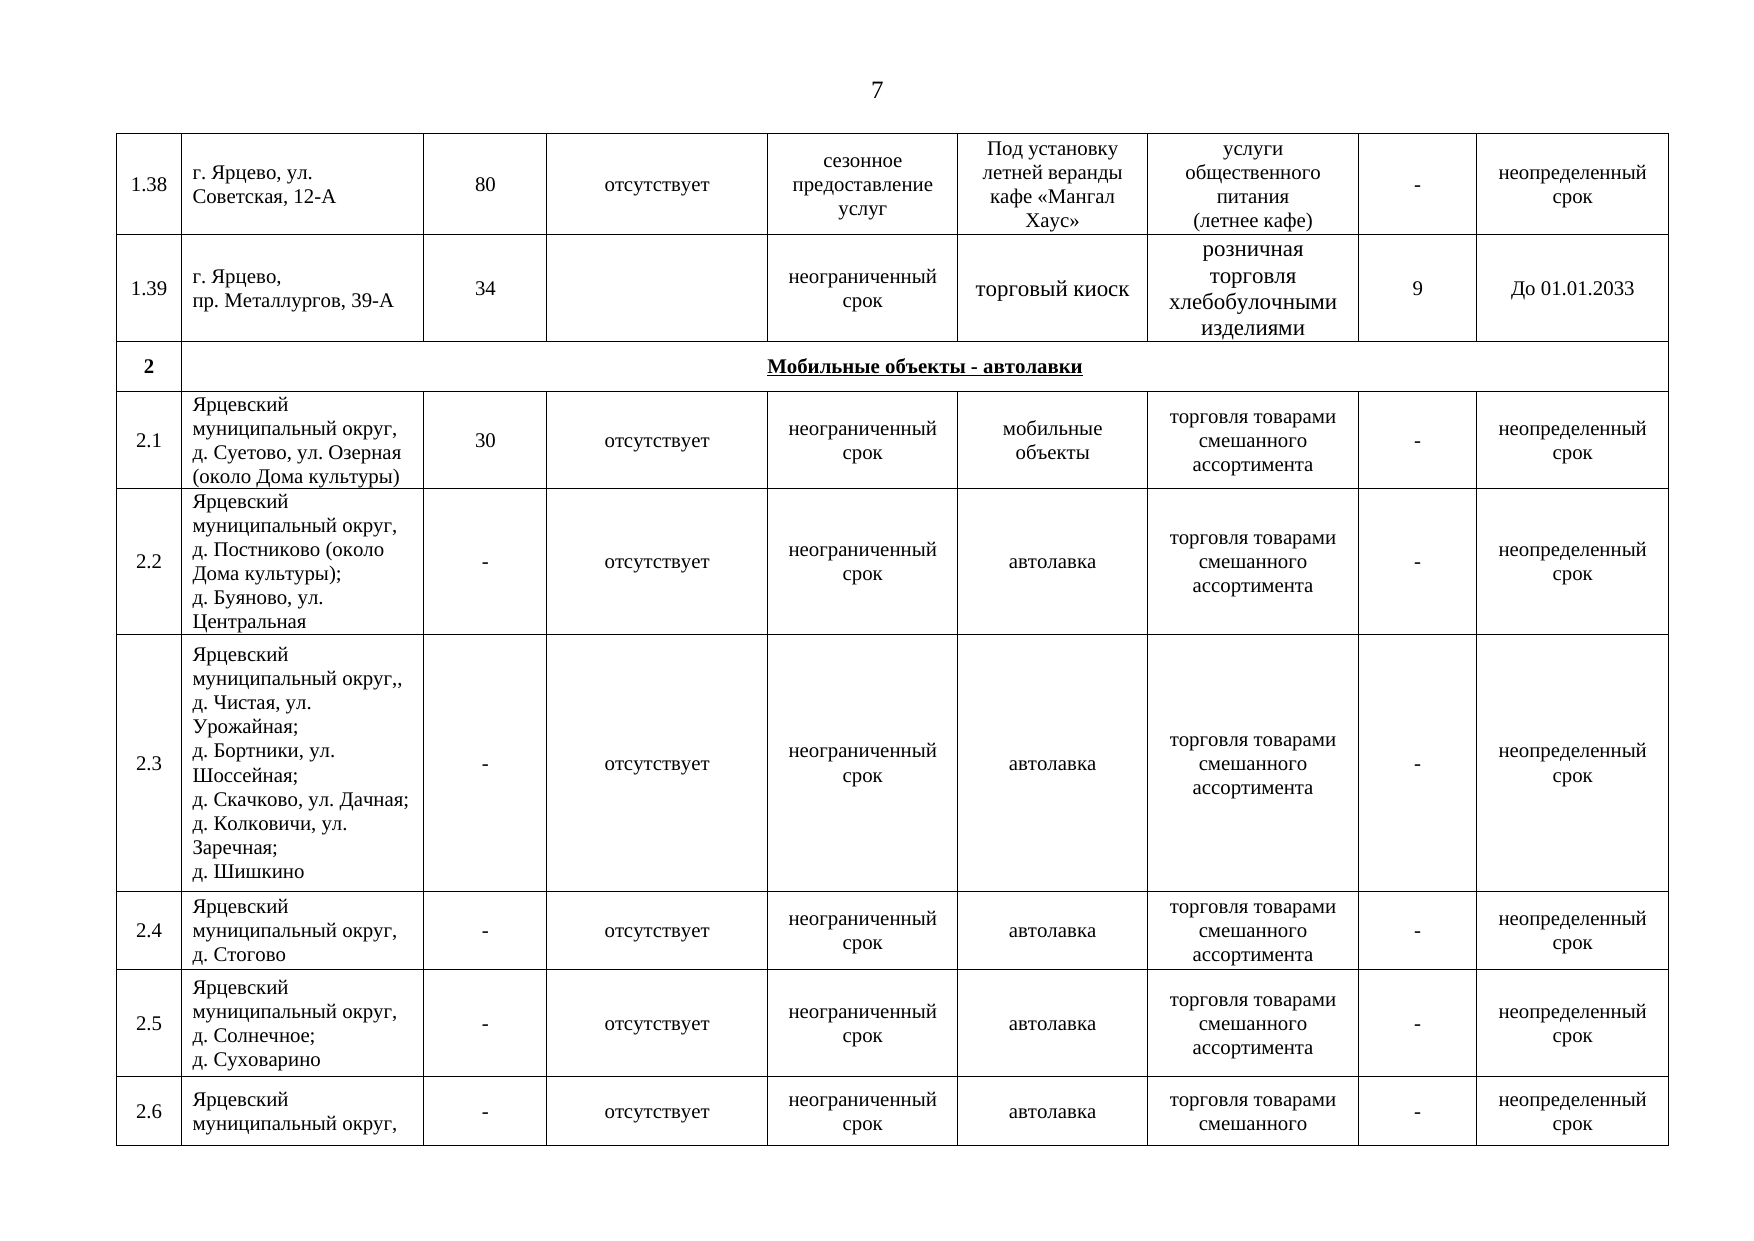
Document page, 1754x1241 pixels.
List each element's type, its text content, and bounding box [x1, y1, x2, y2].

table_cell г. Ярцево, ул. Советская, 12-А [182, 134, 423, 234]
table_cell 30 [424, 392, 546, 488]
table_cell - [424, 970, 546, 1076]
table_cell автолавка [958, 489, 1147, 633]
table_cell - [424, 489, 546, 633]
table_cell неопределенный срок [1477, 1077, 1668, 1145]
table_cell автолавка [958, 635, 1147, 891]
table_cell 80 [424, 134, 546, 234]
table_cell 2.6 [117, 1077, 181, 1145]
table_cell - [1359, 134, 1476, 234]
table_cell отсутствует [547, 489, 767, 633]
table_cell 34 [424, 235, 546, 341]
table_cell - [424, 1077, 546, 1145]
table_cell торговля товарами смешанного ассортимента [1148, 392, 1358, 488]
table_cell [1148, 1077, 1358, 1145]
table_cell отсутствует [547, 392, 767, 488]
table_cell автолавка [958, 892, 1147, 969]
table_cell неопределенный срок [1477, 489, 1668, 633]
table_cell - [424, 892, 546, 969]
table_cell 1.38 [117, 134, 181, 234]
table_cell розничная торговля хлебобулочными изделиями [1148, 235, 1358, 341]
table_cell отсутствует [547, 1077, 767, 1145]
table_cell - [424, 635, 546, 891]
table_cell - [1359, 892, 1476, 969]
table_cell торговый киоск [958, 235, 1147, 341]
table_cell [547, 235, 767, 341]
table_cell Ярцевский муниципальный округ,, д. Чистая, ул. Урожайная; д. Бортники, ул. Шоссейная; д. Скачково, ул. Дачная; д. Колковичи, ул. Заречная; д. Шишкино [182, 635, 423, 891]
table_cell отсутствует [547, 892, 767, 969]
table_cell неопределенный срок [1477, 970, 1668, 1076]
table_cell Ярцевский муниципальный округ, д. Солнечное; д. Суховарино [182, 970, 423, 1076]
table_cell отсутствует [547, 970, 767, 1076]
table_cell - [1359, 392, 1476, 488]
table_cell неопределенный срок [1477, 635, 1668, 891]
table_cell г. Ярцево, пр. Металлургов, 39-А [182, 235, 423, 341]
table_cell 2 [117, 342, 181, 391]
table_cell 9 [1359, 235, 1476, 341]
table_cell Мобильные объекты - автолавки [182, 342, 1668, 391]
table_cell 2.5 [117, 970, 181, 1076]
table_cell автолавка [958, 1077, 1147, 1145]
table_cell неограниченный срок [768, 635, 957, 891]
table_cell - [1359, 489, 1476, 633]
table_cell отсутствует [547, 635, 767, 891]
table_cell отсутствует [547, 134, 767, 234]
table_cell - [1359, 970, 1476, 1076]
table_cell Под установку летней веранды кафе «Мангал Хаус» [958, 134, 1147, 234]
table_cell Ярцевский муниципальный округ, д. Суетово, ул. Озерная (около Дома культуры) [182, 392, 423, 488]
table_cell неопределенный срок [1477, 892, 1668, 969]
table_cell торговля товарами смешанного ассортимента [1148, 892, 1358, 969]
table_cell услуги общественного питания (летнее кафе) [1148, 134, 1358, 234]
table_cell - [1359, 1077, 1476, 1145]
table_cell До 01.01.2033 [1477, 235, 1668, 341]
table_cell неограниченный срок [768, 892, 957, 969]
table_cell 2.3 [117, 635, 181, 891]
table_cell неограниченный срок [768, 489, 957, 633]
table_cell неопределенный срок [1477, 134, 1668, 234]
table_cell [182, 1077, 423, 1145]
table_cell 2.2 [117, 489, 181, 633]
table_cell торговля товарами смешанного ассортимента [1148, 970, 1358, 1076]
table_cell 2.4 [117, 892, 181, 969]
table_cell неограниченный срок [768, 392, 957, 488]
table_cell 1.39 [117, 235, 181, 341]
table_cell торговля товарами смешанного ассортимента [1148, 635, 1358, 891]
table_cell Ярцевский муниципальный округ, д. Постниково (около Дома культуры); д. Буяново, ул. Центральная [182, 489, 423, 633]
table_cell сезонное предоставление услуг [768, 134, 957, 234]
table_cell мобильные объекты [958, 392, 1147, 488]
table_cell торговля товарами смешанного ассортимента [1148, 489, 1358, 633]
table_cell 2.1 [117, 392, 181, 488]
table_cell Ярцевский муниципальный округ, д. Стогово [182, 892, 423, 969]
table_cell неопределенный срок [1477, 392, 1668, 488]
table_cell автолавка [958, 970, 1147, 1076]
table_cell неограниченный срок [768, 1077, 957, 1145]
table_cell неограниченный срок [768, 235, 957, 341]
table_cell неограниченный срок [768, 970, 957, 1076]
table_cell - [1359, 635, 1476, 891]
